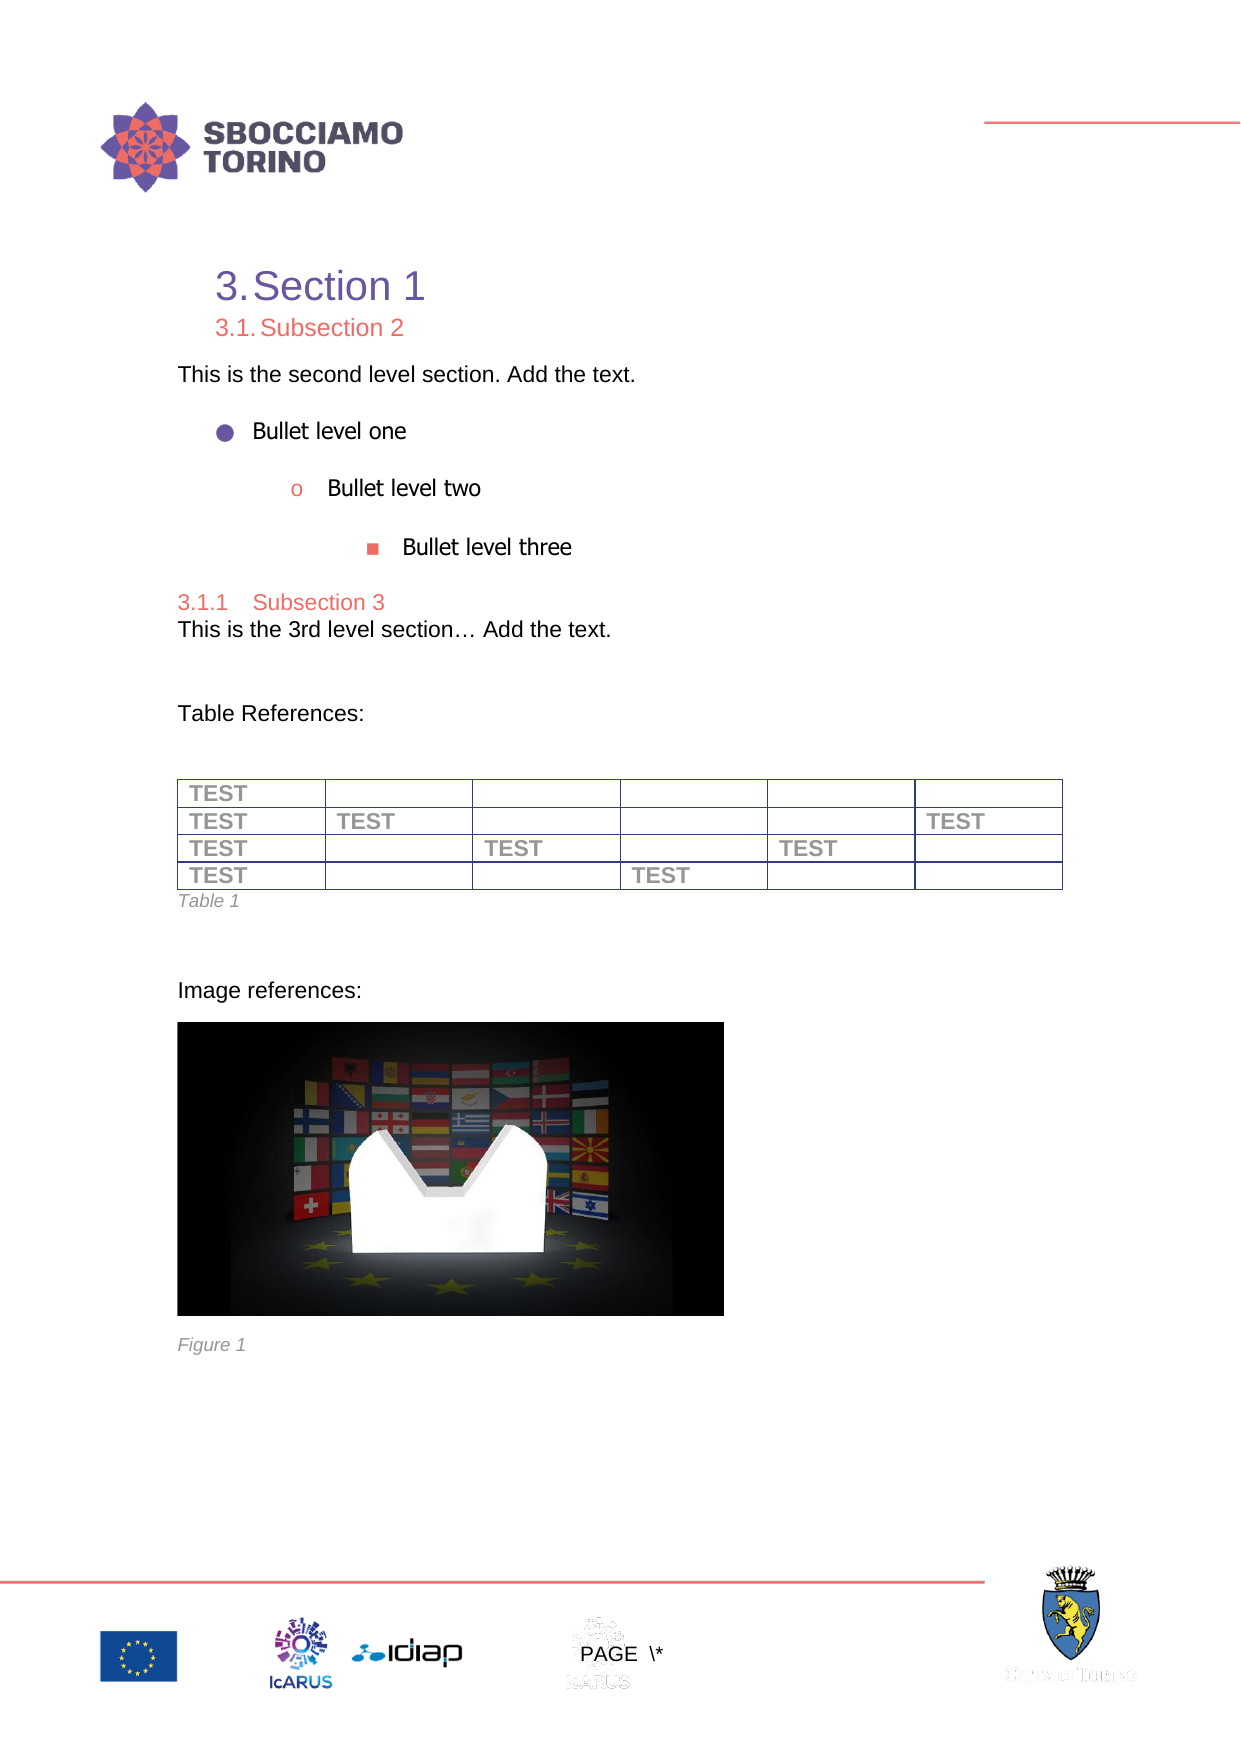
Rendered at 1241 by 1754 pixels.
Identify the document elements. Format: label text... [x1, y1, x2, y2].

table_cell [326, 863, 472, 889]
picture [0, 0, 1241, 1754]
table_cell TEST [178, 835, 325, 861]
list Bullet level two [290, 473, 1063, 503]
text Figure 1 [177, 1334, 1063, 1355]
table_cell [473, 808, 620, 834]
table_cell [326, 835, 472, 861]
text This is the second level section. Add the text. [177, 361, 1063, 387]
table_header [621, 780, 767, 807]
list Bullet level three [365, 522, 1063, 569]
subtitle Subsection 2 [215, 313, 1063, 342]
table_cell [768, 863, 914, 889]
table_cell TEST [916, 808, 1062, 834]
text Image references: [177, 977, 1063, 1004]
text This is the 3rd level section… Add the text. [177, 616, 1063, 642]
table_cell TEST [178, 863, 325, 889]
table_header TEST [178, 780, 325, 807]
text Table 1 [177, 890, 1063, 911]
table_cell TEST [326, 808, 472, 834]
table_header [326, 780, 472, 807]
table_cell TEST [768, 835, 914, 861]
table_header [768, 780, 914, 807]
subtitle Subsection 3 [177, 589, 1063, 616]
table_cell TEST [178, 808, 325, 834]
table_cell TEST [621, 863, 767, 889]
list Bullet level one [215, 406, 1063, 453]
table_header [473, 780, 620, 807]
table_cell [768, 808, 914, 834]
text Table References: [177, 700, 1063, 727]
table_cell [916, 835, 1062, 861]
table_header [916, 780, 1062, 807]
table_cell [621, 808, 767, 834]
table_cell [473, 863, 620, 889]
table_cell TEST [473, 835, 620, 861]
table_cell [621, 835, 767, 861]
subtitle Section 1 [215, 261, 1063, 309]
table_cell [916, 863, 1062, 889]
